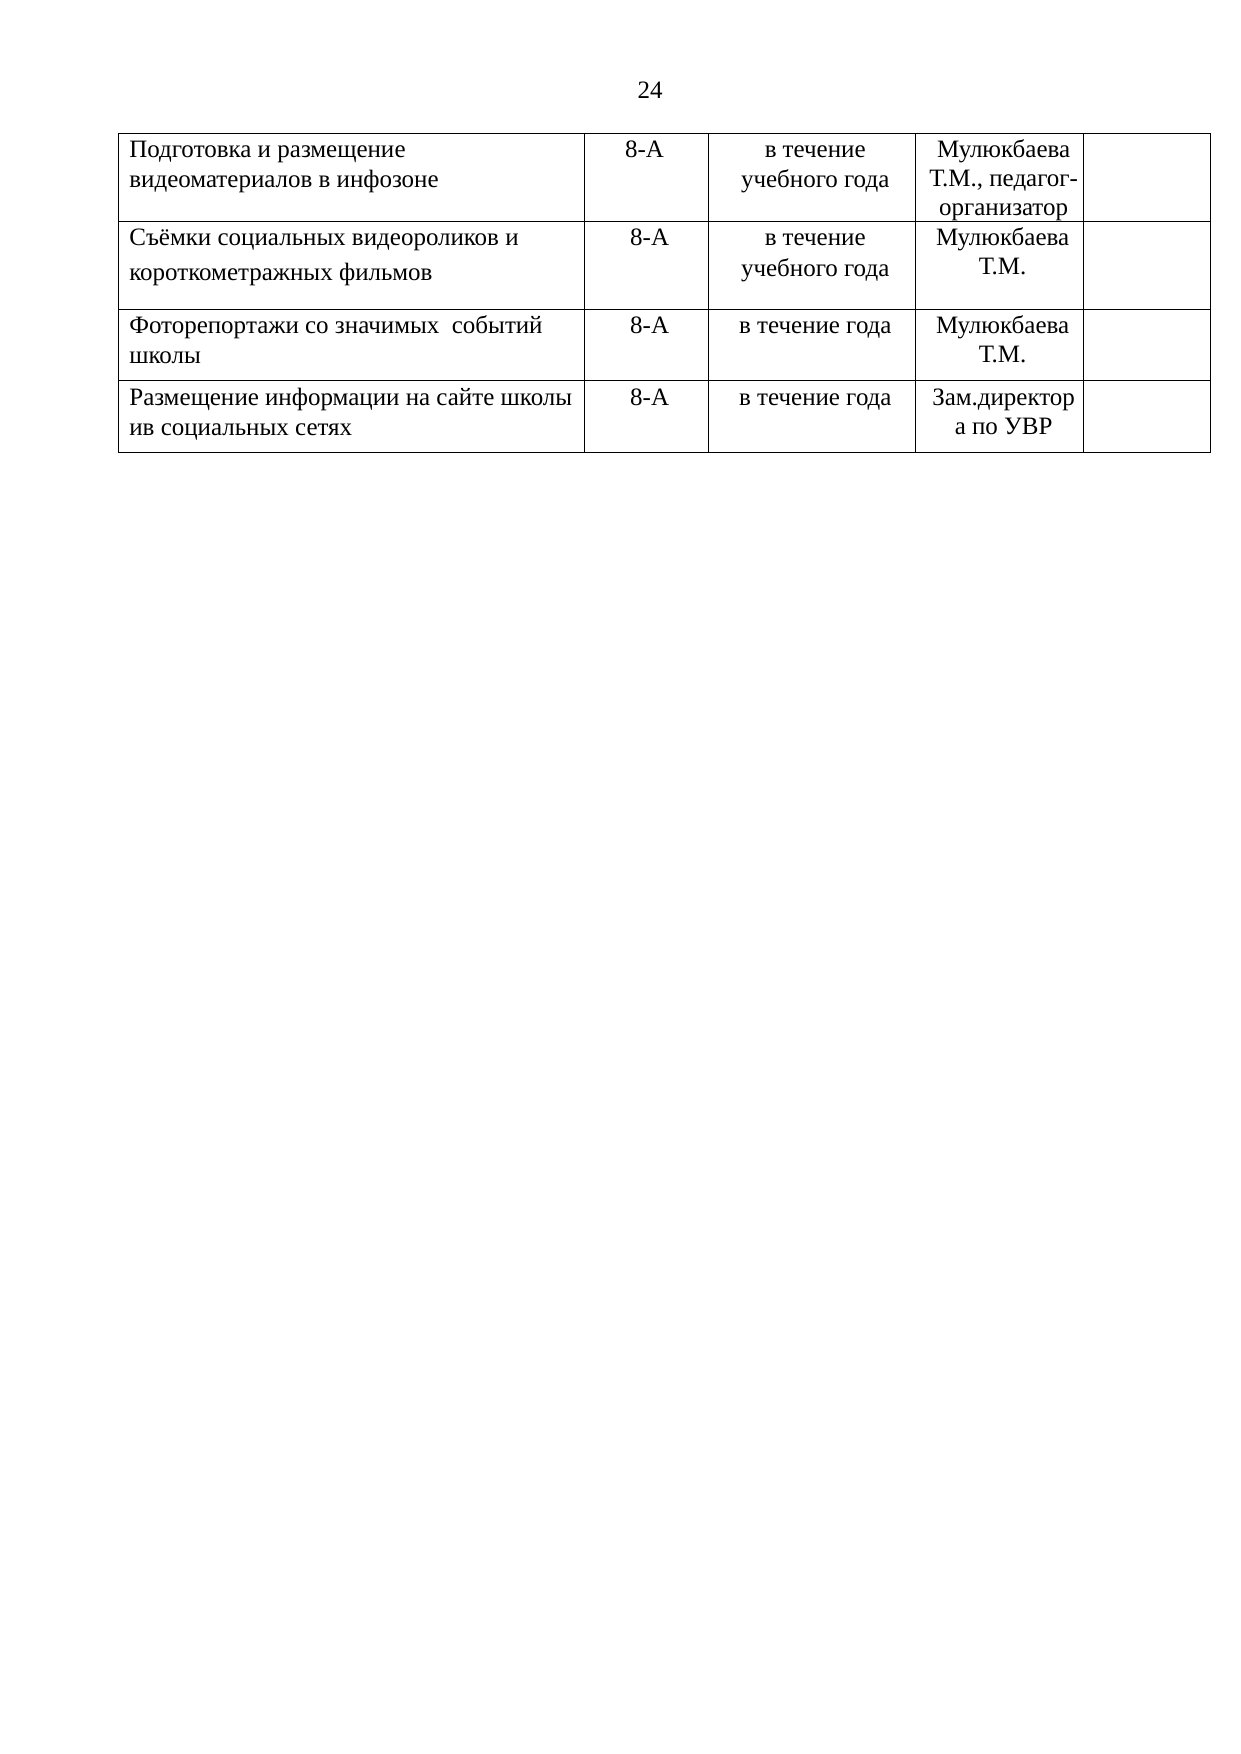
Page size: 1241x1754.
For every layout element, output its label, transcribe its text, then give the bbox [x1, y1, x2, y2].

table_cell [709, 134, 915, 221]
table_cell Фоторепортажи со значимых событий школы [119, 310, 584, 380]
table_cell Мулюкбаева Т.М. [916, 222, 1083, 309]
table_cell [1084, 310, 1210, 380]
table_cell в течение года [709, 381, 915, 452]
table_cell Зам.директора по УВР [916, 381, 1083, 452]
table_cell Размещение информации на сайте школы ив социальных сетях [119, 381, 584, 452]
table_cell Мулюкбаева Т.М. [916, 310, 1083, 380]
table_cell Съёмки социальных видеороликов и короткометражных фильмов [119, 222, 584, 309]
table_cell 8-А [585, 134, 708, 221]
table_cell 8-А [585, 222, 708, 309]
table_cell Мулюкбаева Т.М., педагог-организатор [916, 134, 1083, 221]
table_cell [1084, 381, 1210, 452]
table_cell [1084, 222, 1210, 309]
table_cell [1084, 134, 1210, 221]
table_cell в течение учебного года [709, 222, 915, 309]
table_cell в течение года [709, 310, 915, 380]
table_cell 8-А [585, 310, 708, 380]
table_cell 8-А [585, 381, 708, 452]
table_cell Подготовка и размещение видеоматериалов в инфозоне [119, 134, 584, 221]
